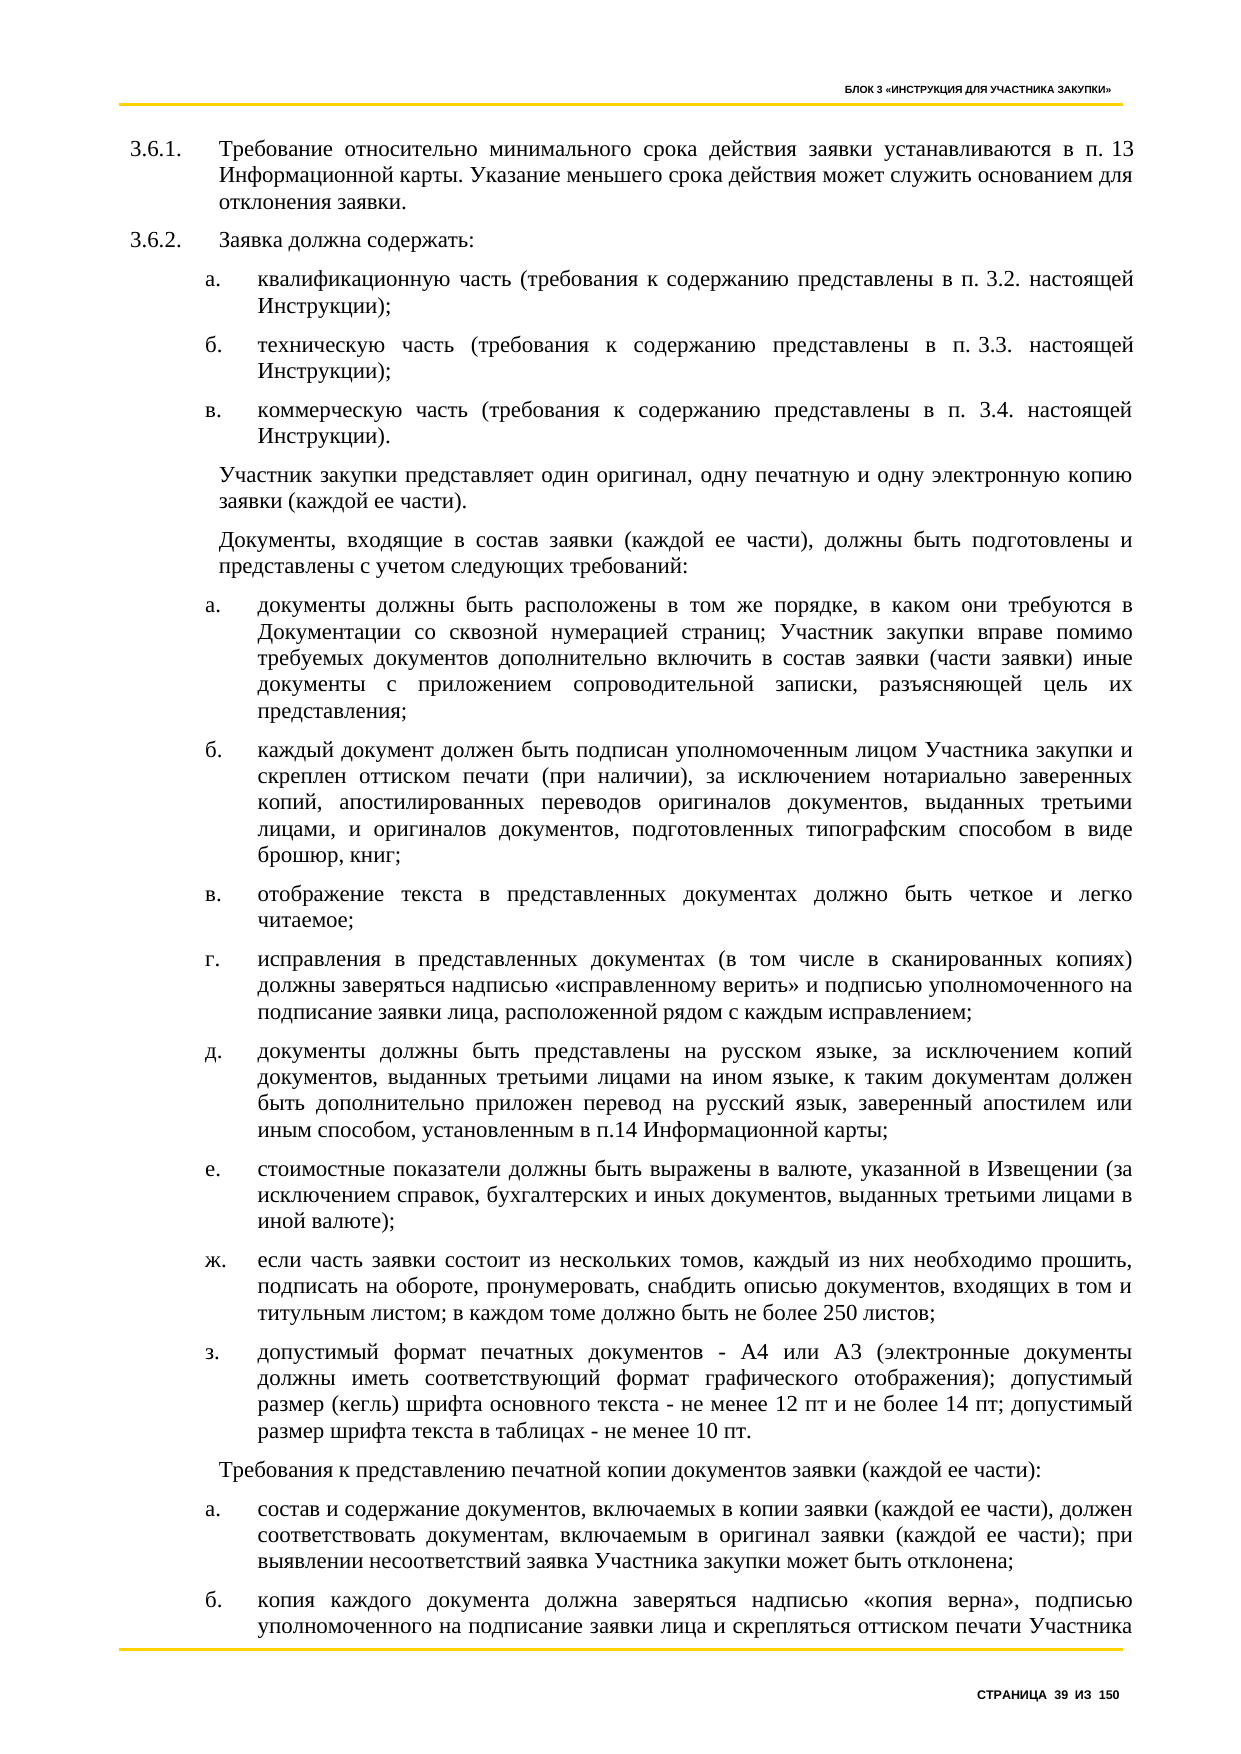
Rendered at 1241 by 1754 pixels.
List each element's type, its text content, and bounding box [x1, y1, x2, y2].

text Требование относительно минимального срока действия заявки устанавливаются в п. 13 Информационной карты. Указание меньшего срока действия может служить основанием для отклонения заявки. [130, 135, 1134, 214]
text допустимый формат печатных документов - А4 или А3 (электронные документы должны иметь соответствующий формат графического отображения); допустимый размер (кегль) шрифта основного текста - не менее 12 пт и не более 14 пт; допустимый размер шрифта текста в таблицах - не менее 10 пт. [205, 1338, 1134, 1443]
text Заявка должна содержать: [130, 227, 1134, 253]
list состав и содержание документов, включаемых в копии заявки (каждой ее части), должен соответствовать документам, включаемым в оригинал заявки (каждой ее части); при выявлении несоответствий заявка Участника закупки может быть отклонена; [205, 1494, 1134, 1574]
text исправления в представленных документах (в том числе в сканированных копиях) должны заверяться надписью «исправленному верить» и подписью уполномоченного на подписание заявки лица, расположенной рядом с каждым исправлением; [205, 945, 1134, 1024]
text стоимостные показатели должны быть выражены в валюте, указанной в Извещении (за исключением справок, бухгалтерских и иных документов, выданных третьими лицами в иной валюте); [205, 1155, 1134, 1234]
text каждый документ должен быть подписан уполномоченным лицом Участника закупки и скреплен оттиском печати (при наличии), за исключением нотариально заверенных копий, апостилированных переводов оригиналов документов, выданных третьими лицами, и оригиналов документов, подготовленных типографским способом в виде брошюр, книг; [205, 736, 1134, 867]
text документы должны быть представлены на русском языке, за исключением копий документов, выданных третьими лицами на ином языке, к таким документам должен быть дополнительно приложен перевод на русский язык, заверенный апостилем или иным способом, установленным в п.14 Информационной карты; [205, 1037, 1134, 1142]
list квалификационную часть (требования к содержанию представлены в п. 3.2. настоящей Инструкции); [205, 265, 1134, 318]
list документы должны быть расположены в том же порядке, в каком они требуются в Документации со сквозной нумерацией страниц; Участник закупки вправе помимо требуемых документов дополнительно включить в состав заявки (части заявки) иные документы с приложением сопроводительной записки, разъясняющей цель их представления; [205, 591, 1134, 723]
text коммерческую часть (требования к содержанию представлены в п. 3.4. настоящей Инструкции). [205, 396, 1134, 448]
text техническую часть (требования к содержанию представлены в п. 3.3. настоящей Инструкции); [205, 331, 1134, 383]
list отображение текста в представленных документах должно быть четкое и легко читаемое; [205, 880, 1134, 933]
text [205, 1586, 1134, 1639]
text если часть заявки состоит из нескольких томов, каждый из них необходимо прошить, подписать на обороте, пронумеровать, снабдить описью документов, входящих в том и титульным листом; в каждом томе должно быть не более 250 листов; [205, 1246, 1134, 1325]
text Документы, входящие в состав заявки (каждой ее части), должны быть подготовлены и представлены с учетом следующих требований: [218, 526, 1134, 579]
text Участник закупки представляет один оригинал, одну печатную и одну электронную копию заявки (каждой ее части). [218, 461, 1134, 514]
text Требования к представлению печатной копии документов заявки (каждой ее части): [218, 1456, 1134, 1482]
